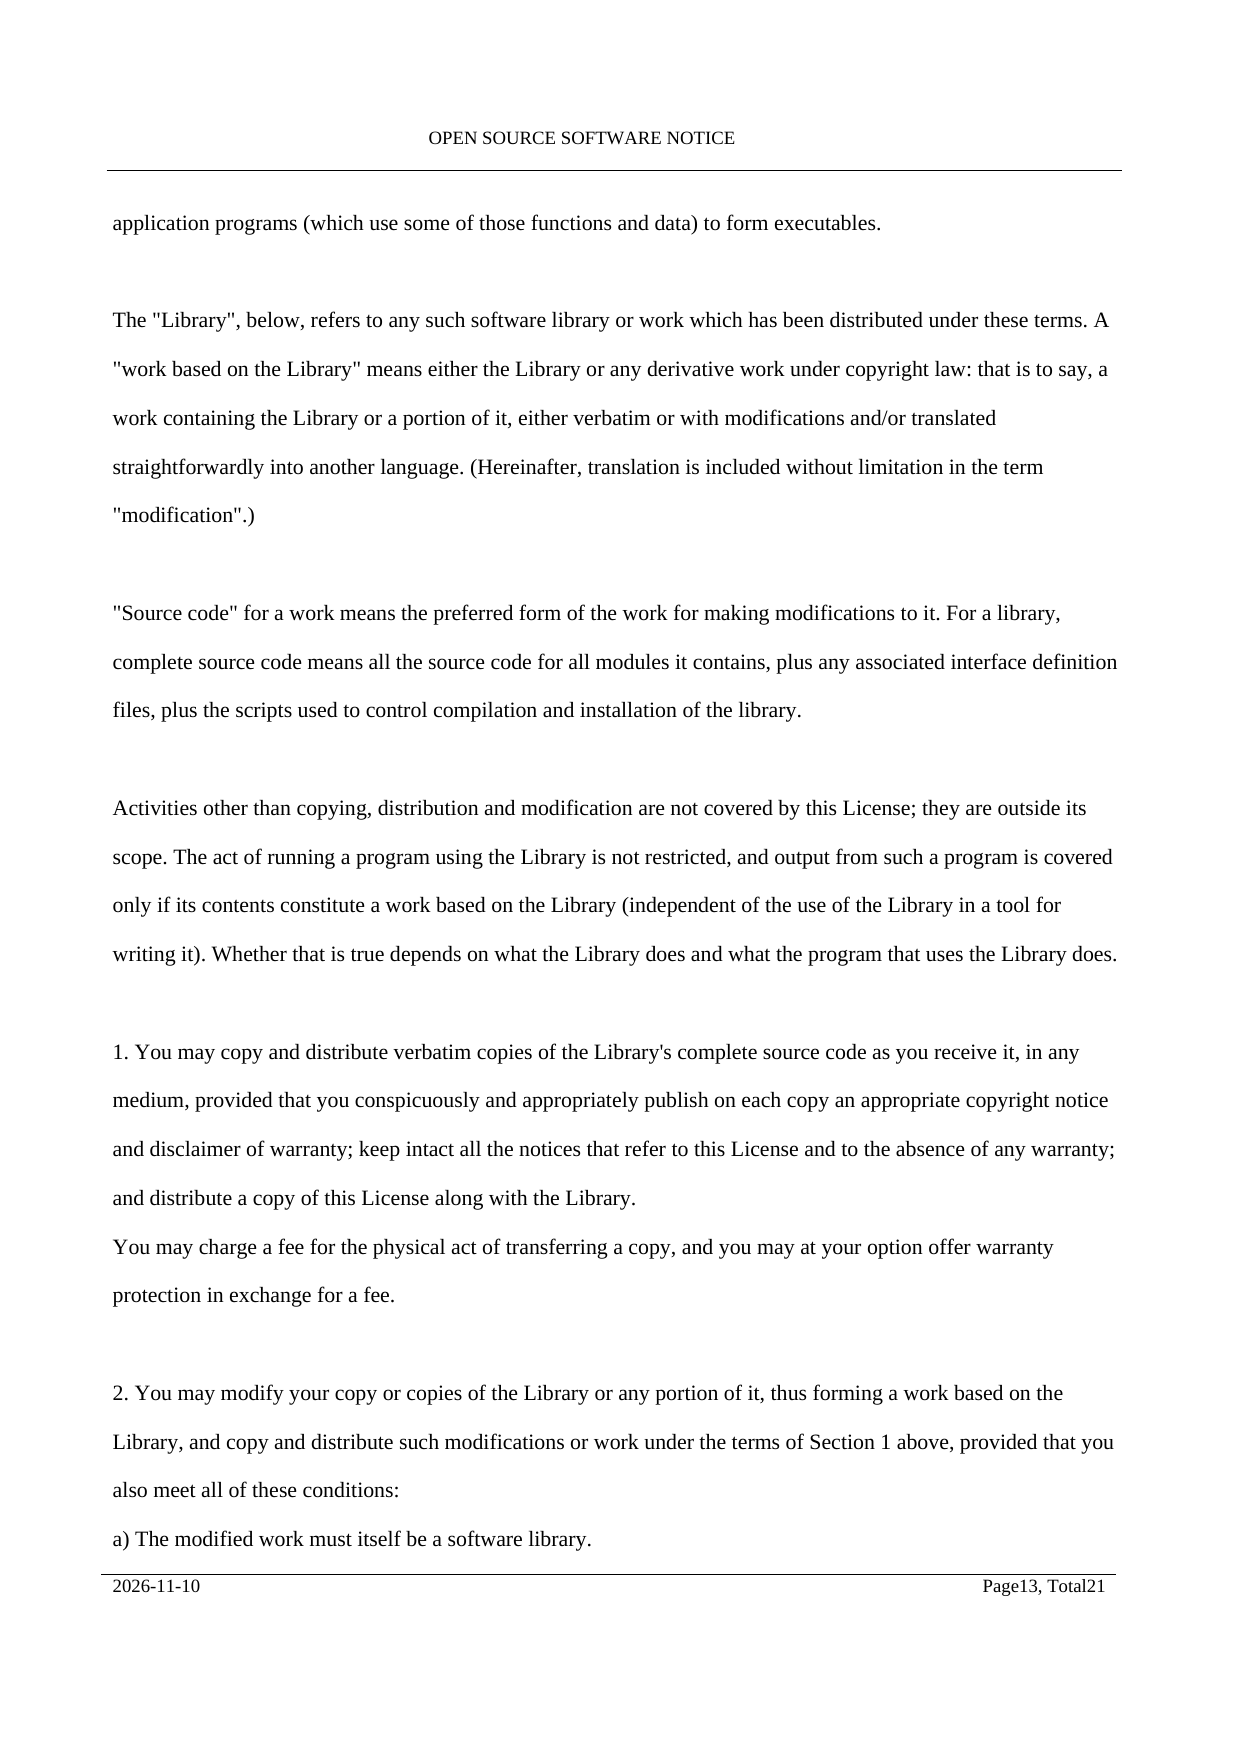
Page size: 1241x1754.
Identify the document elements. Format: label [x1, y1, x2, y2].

text [112, 206, 1128, 1555]
